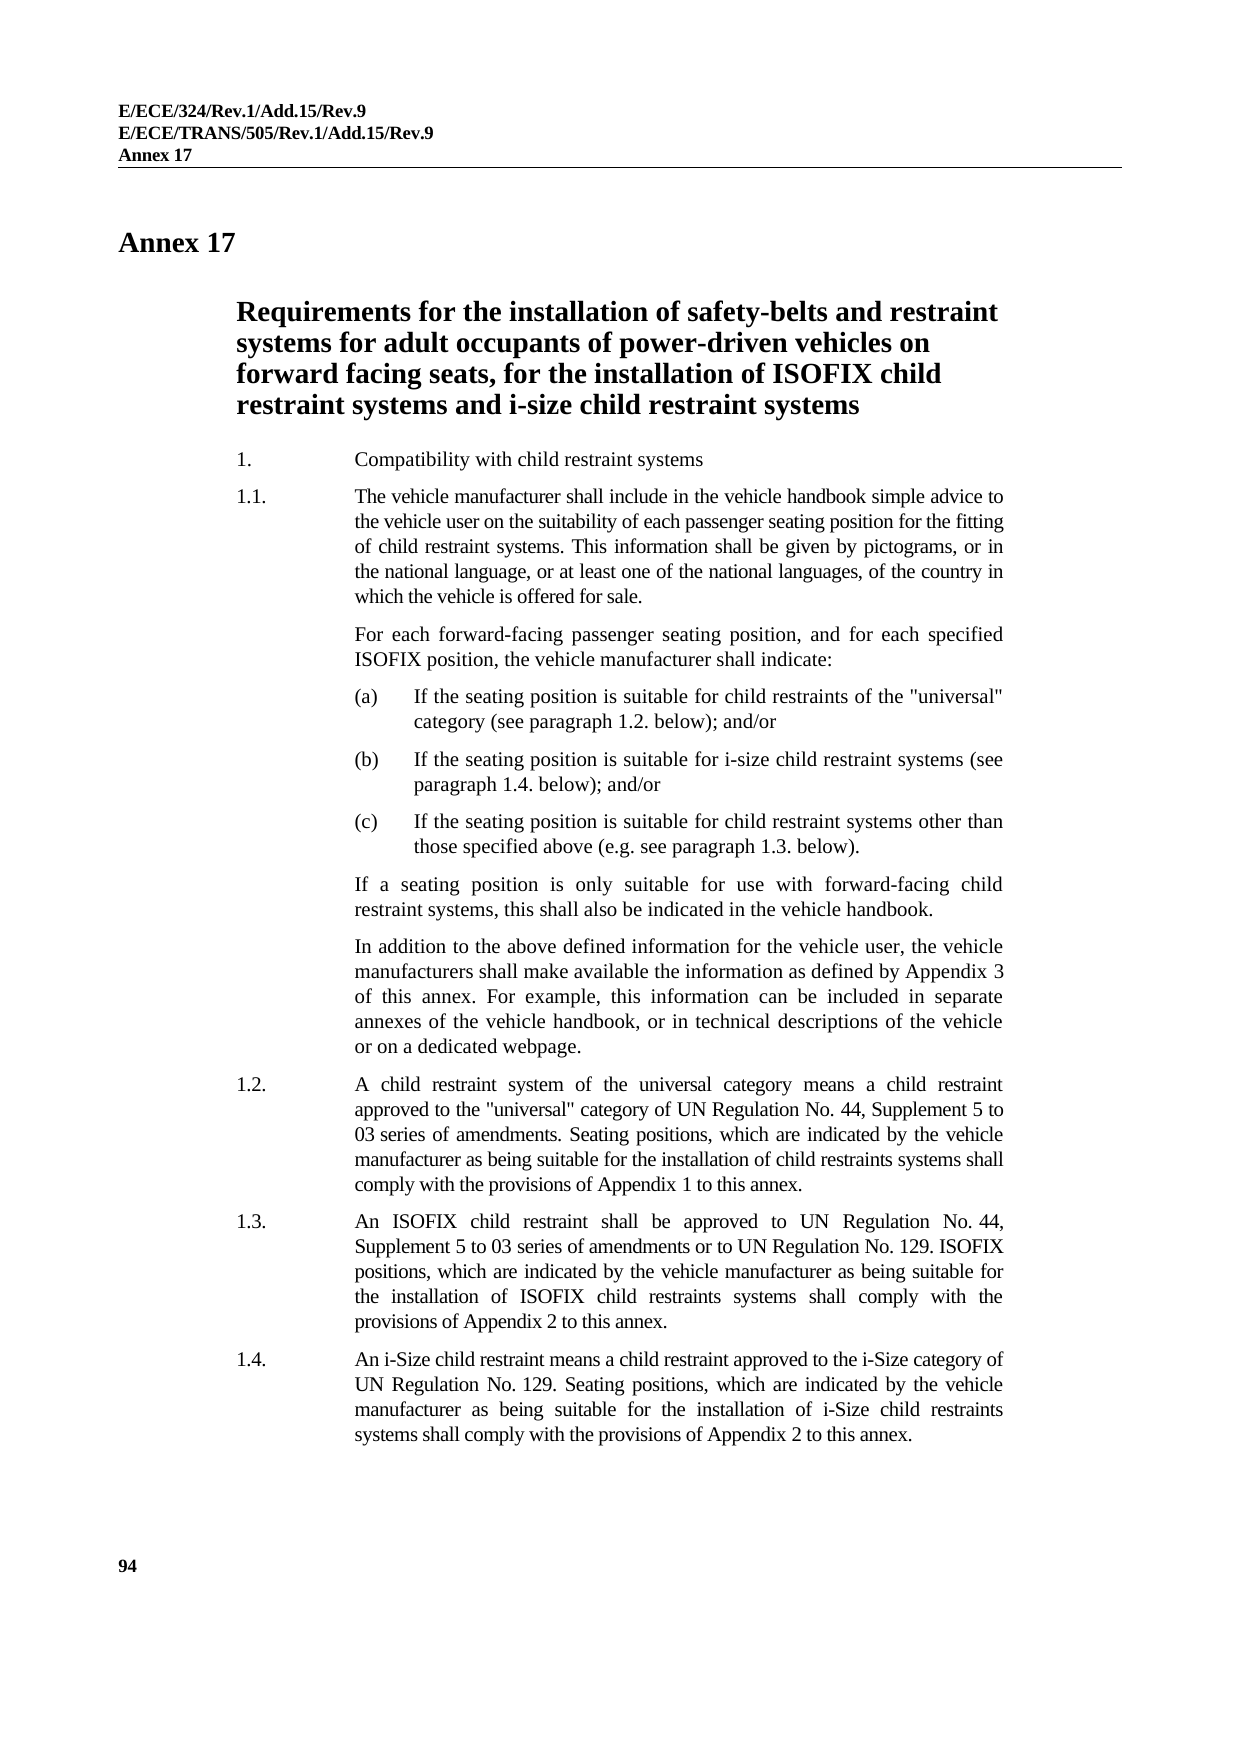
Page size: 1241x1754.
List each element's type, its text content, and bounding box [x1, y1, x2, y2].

text (b) If the seating position is suitable for i-size child restraint systems (see paragraph 1.4. below); and/or [354, 746, 1004, 796]
text For each forward-facing passenger seating position, and for each specified ISOFIX position, the vehicle manufacturer shall indicate: [236, 621, 1004, 671]
text 1.4. An i-Size child restraint means a child restraint approved to the i-Size category of UN Regulation No. 129. Seating positions, which are indicated by the vehicle manufacturer as being suitable for the installation of i-Size child restraints systems shall comply with the provisions of Appendix 2 to this annex. [236, 1346, 1004, 1446]
text 1.2. A child restraint system of the universal category means a child restraint approved to the "universal" category of UN Regulation No. 44, Supplement 5 to 03 series of amendments. Seating positions, which are indicated by the vehicle manufacturer as being suitable for the installation of child restraints systems shall comply with the provisions of Appendix 1 to this annex. [236, 1071, 1004, 1196]
text 1. Compatibility with child restraint systems [236, 446, 1004, 471]
text If a seating position is only suitable for use with forward-facing child restraint systems, this shall also be indicated in the vehicle handbook. [236, 871, 1004, 921]
text (c) If the seating position is suitable for child restraint systems other than those specified above (e.g. see paragraph 1.3. below). [354, 808, 1004, 858]
text In addition to the above defined information for the vehicle user, the vehicle manufacturers shall make available the information as defined by Appendix 3 of this annex. For example, this information can be included in separate annexes of the vehicle handbook, or in technical descriptions of the vehicle or on a dedicated webpage. [354, 933, 1004, 1058]
text 1.1. The vehicle manufacturer shall include in the vehicle handbook simple advice to the vehicle user on the suitability of each passenger seating position for the fitting of child restraint systems. This information shall be given by pictograms, or in the national language, or at least one of the national languages, of the country in which the vehicle is offered for sale. [236, 483, 1004, 608]
text 1.3. An ISOFIX child restraint shall be approved to UN Regulation No. 44, Supplement 5 to 03 series of amendments or to UN Regulation No. 129. ISOFIX positions, which are indicated by the vehicle manufacturer as being suitable for the installation of ISOFIX child restraints systems shall comply with the provisions of Appendix 2 to this annex. [236, 1208, 1004, 1333]
text Requirements for the installation of safety-belts and restraint systems for adult occupants of power-driven vehicles on forward facing seats, for the installation of ISOFIX child restraint systems and i-size child restraint systems [118, 296, 1004, 421]
text Annex 17 [118, 227, 1004, 258]
text (a) If the seating position is suitable for child restraints of the "universal" category (see paragraph 1.2. below); and/or [354, 683, 1004, 733]
